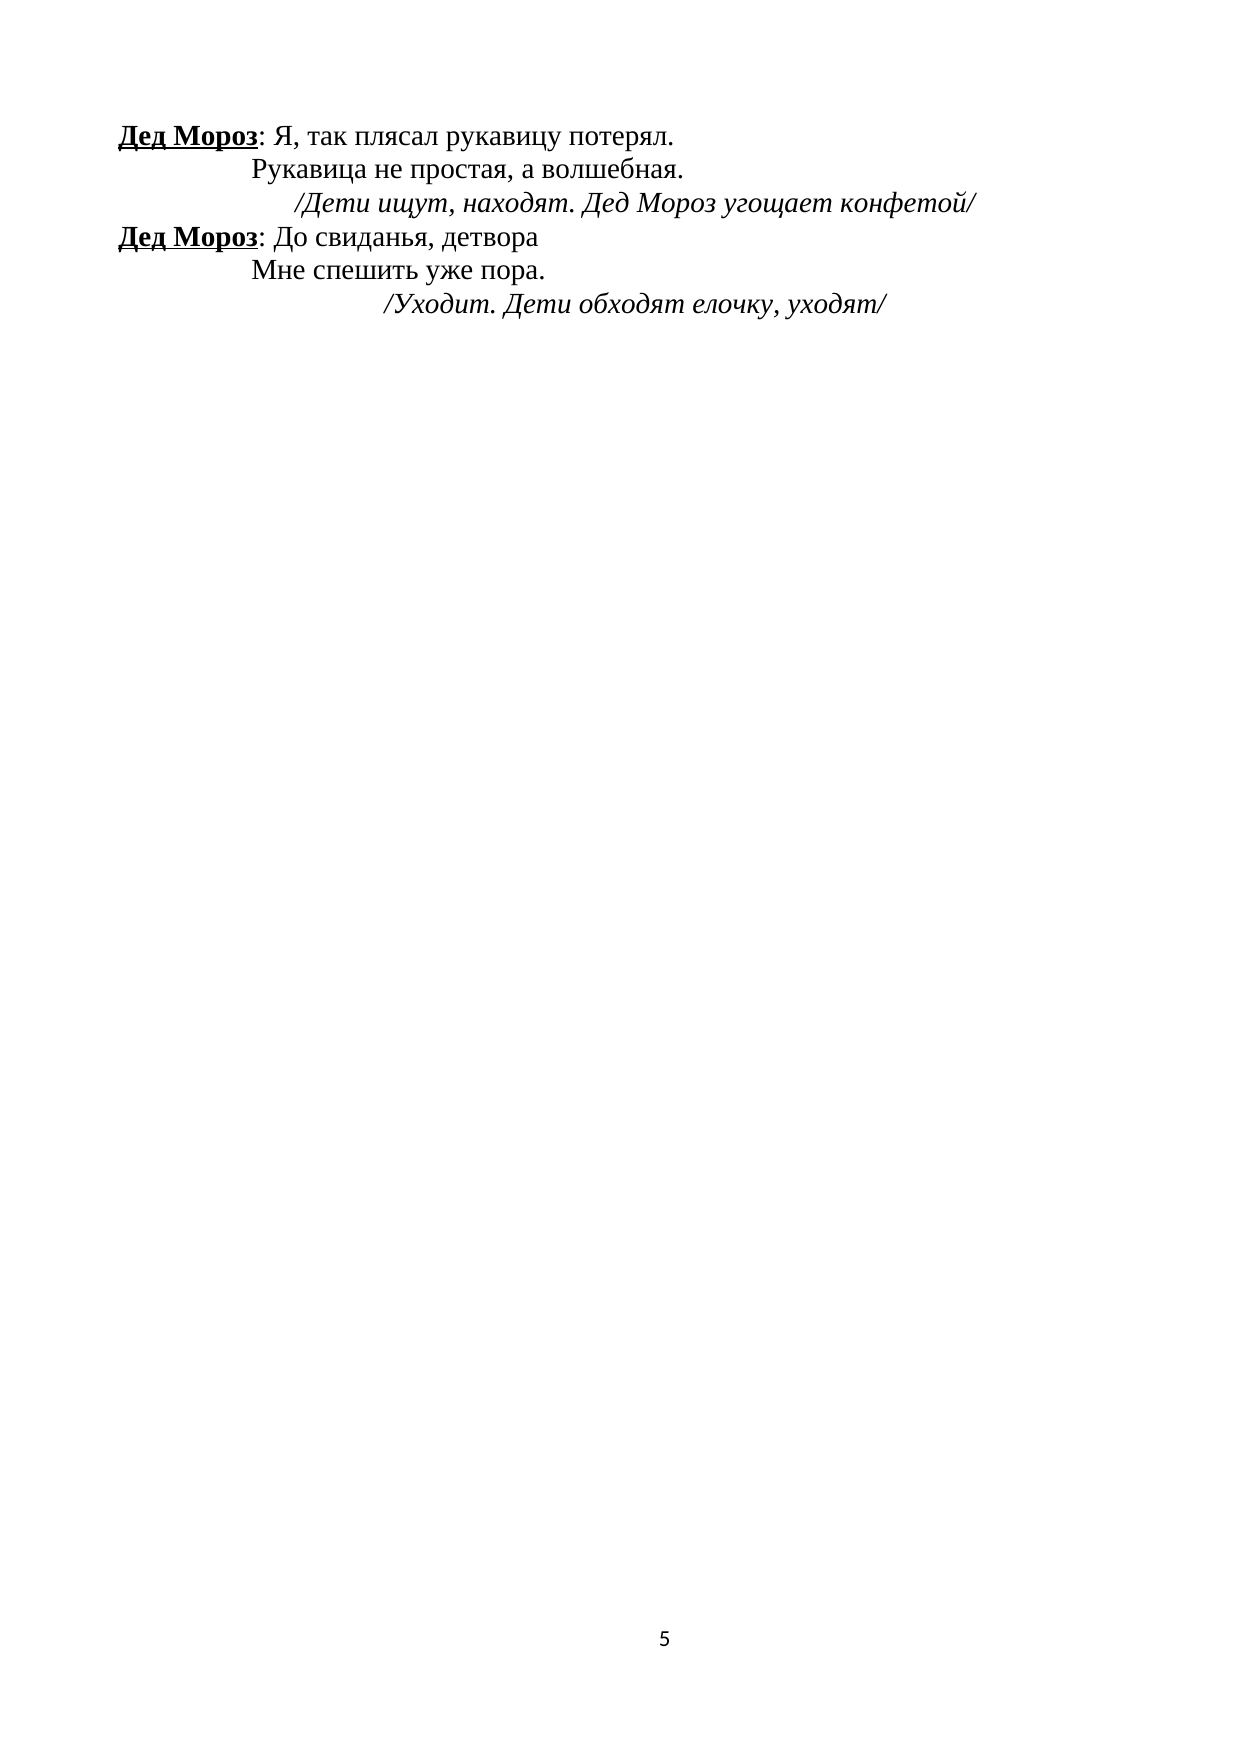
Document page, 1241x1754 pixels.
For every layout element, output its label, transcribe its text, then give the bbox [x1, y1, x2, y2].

list Дед Мороз: До свиданья, детвора [118, 219, 1152, 252]
list /Уходит. Дети обходят елочку, уходят/ [118, 286, 1152, 319]
list Мне спешить уже пора. [118, 252, 1152, 286]
list /Дети ищут, находят. Дед Мороз угощает конфетой/ [118, 185, 1152, 219]
list Рукавица не простая, а волшебная. [118, 152, 1152, 185]
list Дед Мороз: Я, так плясал рукавицу потерял. [118, 118, 1152, 152]
